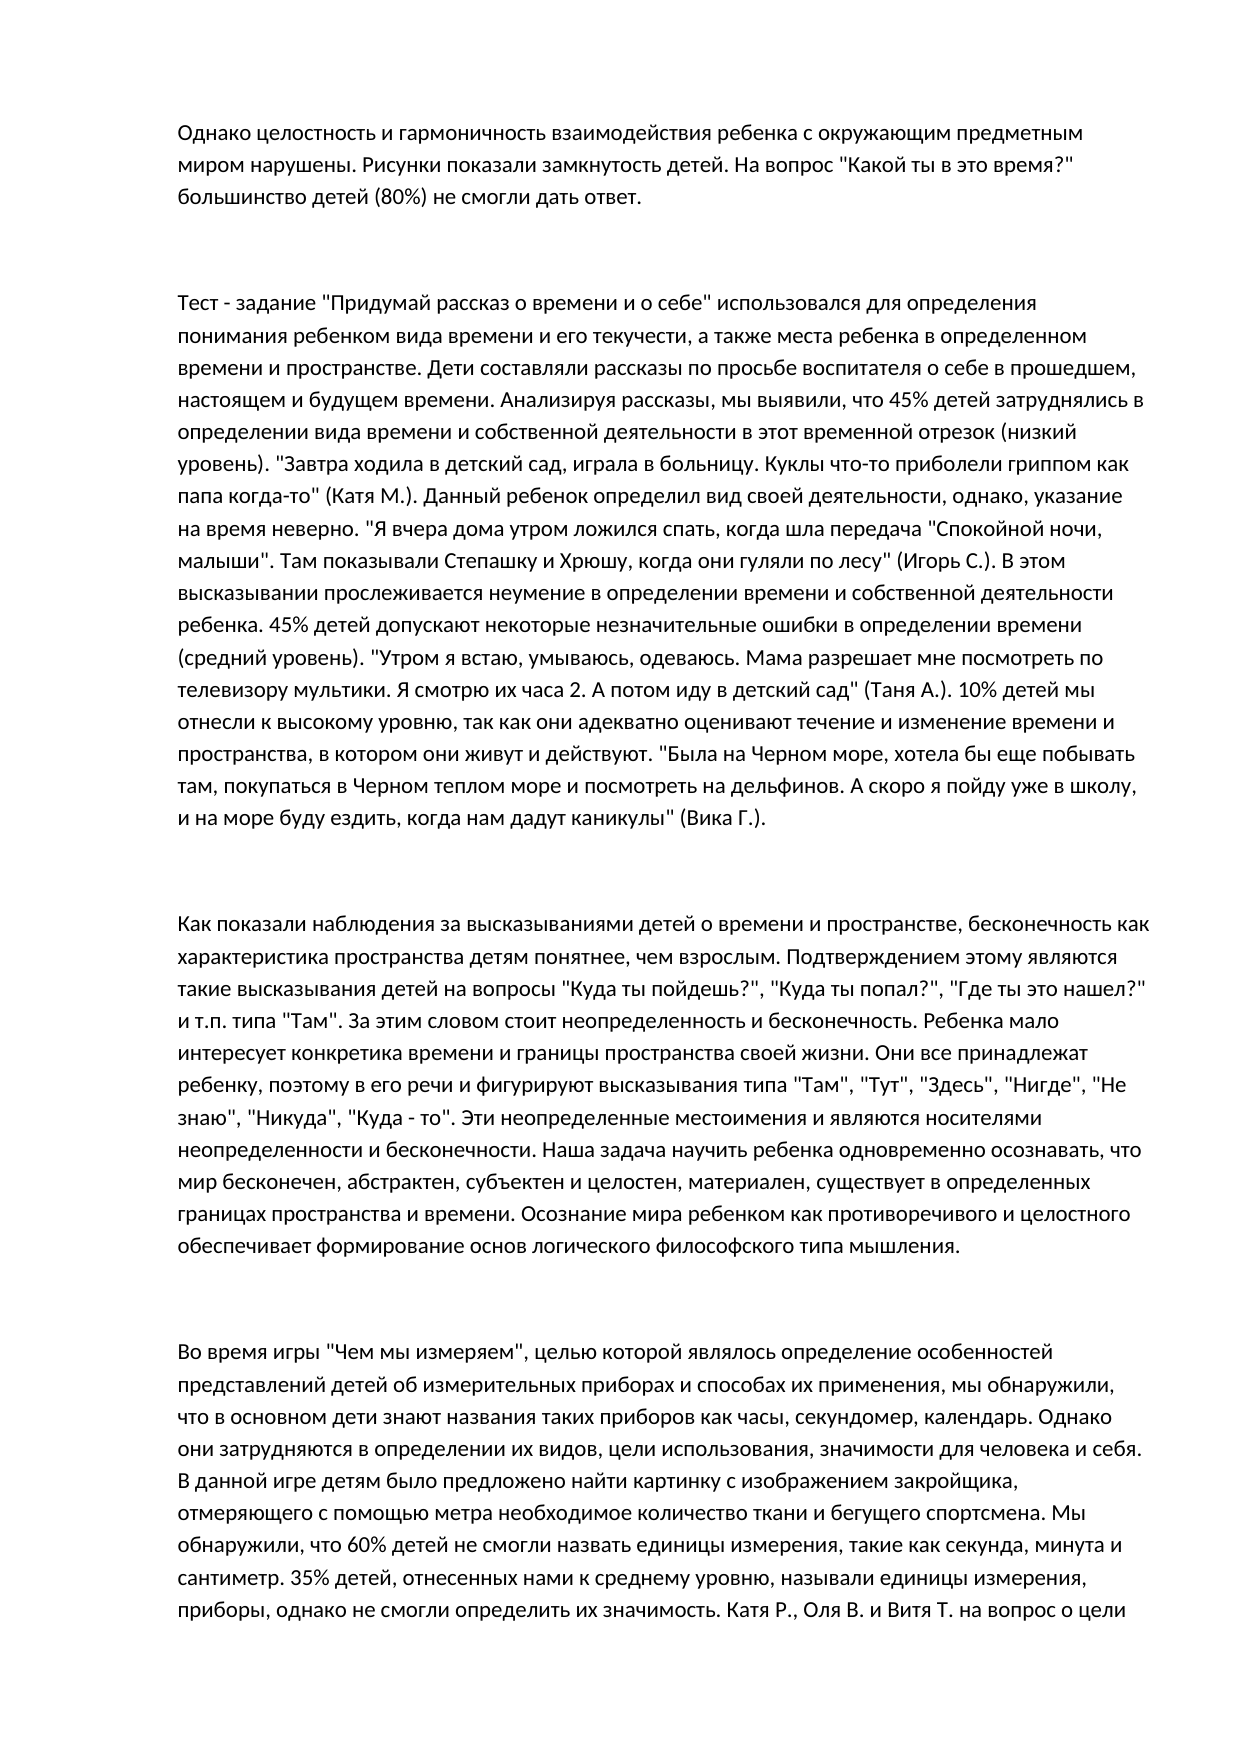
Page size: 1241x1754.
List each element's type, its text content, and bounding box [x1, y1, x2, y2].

text Как показали наблюдения за высказываниями детей о времени и пространстве, бесконечность как характеристика пространства детям понятнее, чем взрослым. Подтверждением этому являются такие высказывания детей на вопросы "Куда ты пойдешь?", "Куда ты попал?", "Где ты это нашел?" и т.п. типа "Там". За этим словом стоит неопределенность и бесконечность. Ребенка мало интересует конкретика времени и границы пространства своей жизни. Они все принадлежат ребенку, поэтому в его речи и фигурируют высказывания типа "Там", "Тут", "Здесь", "Нигде", "Не знаю", "Никуда", "Куда - то". Эти неопределенные местоимения и являются носителями неопределенности и бесконечности. Наша задача научить ребенка одновременно осознавать, что мир бесконечен, абстрактен, субъектен и целостен, материален, существует в определенных границах пространства и времени. Осознание мира ребенком как противоречивого и целостного обеспечивает формирование основ логического философского типа мышления. [177, 909, 1152, 1259]
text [177, 118, 1152, 211]
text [177, 1337, 1152, 1623]
text Тест - задание "Придумай рассказ о времени и о себе" использовался для определения понимания ребенком вида времени и его текучести, а также места ребенка в определенном времени и пространстве. Дети составляли рассказы по просьбе воспитателя о себе в прошедшем, настоящем и будущем времени. Анализируя рассказы, мы выявили, что 45% детей затруднялись в определении вида времени и собственной деятельности в этот временной отрезок (низкий уровень). "Завтра ходила в детский сад, играла в больницу. Куклы что-то приболели гриппом как папа когда-то" (Катя М.). Данный ребенок определил вид своей деятельности, однако, указание на время неверно. "Я вчера дома утром ложился спать, когда шла передача "Спокойной ночи, малыши". Там показывали Степашку и Хрюшу, когда они гуляли по лесу" (Игорь С.). В этом высказывании прослеживается неумение в определении времени и собственной деятельности ребенка. 45% детей допускают некоторые незначительные ошибки в определении времени (средний уровень). "Утром я встаю, умываюсь, одеваюсь. Мама разрешает мне посмотреть по телевизору мультики. Я смотрю их часа 2. А потом иду в детский сад" (Таня А.). 10% детей мы отнесли к высокому уровню, так как они адекватно оценивают течение и изменение времени и пространства, в котором они живут и действуют. "Была на Черном море, хотела бы еще побывать там, покупаться в Черном теплом море и посмотреть на дельфинов. А скоро я пойду уже в школу, и на море буду ездить, когда нам дадут каникулы" (Вика Г.). [177, 288, 1152, 832]
